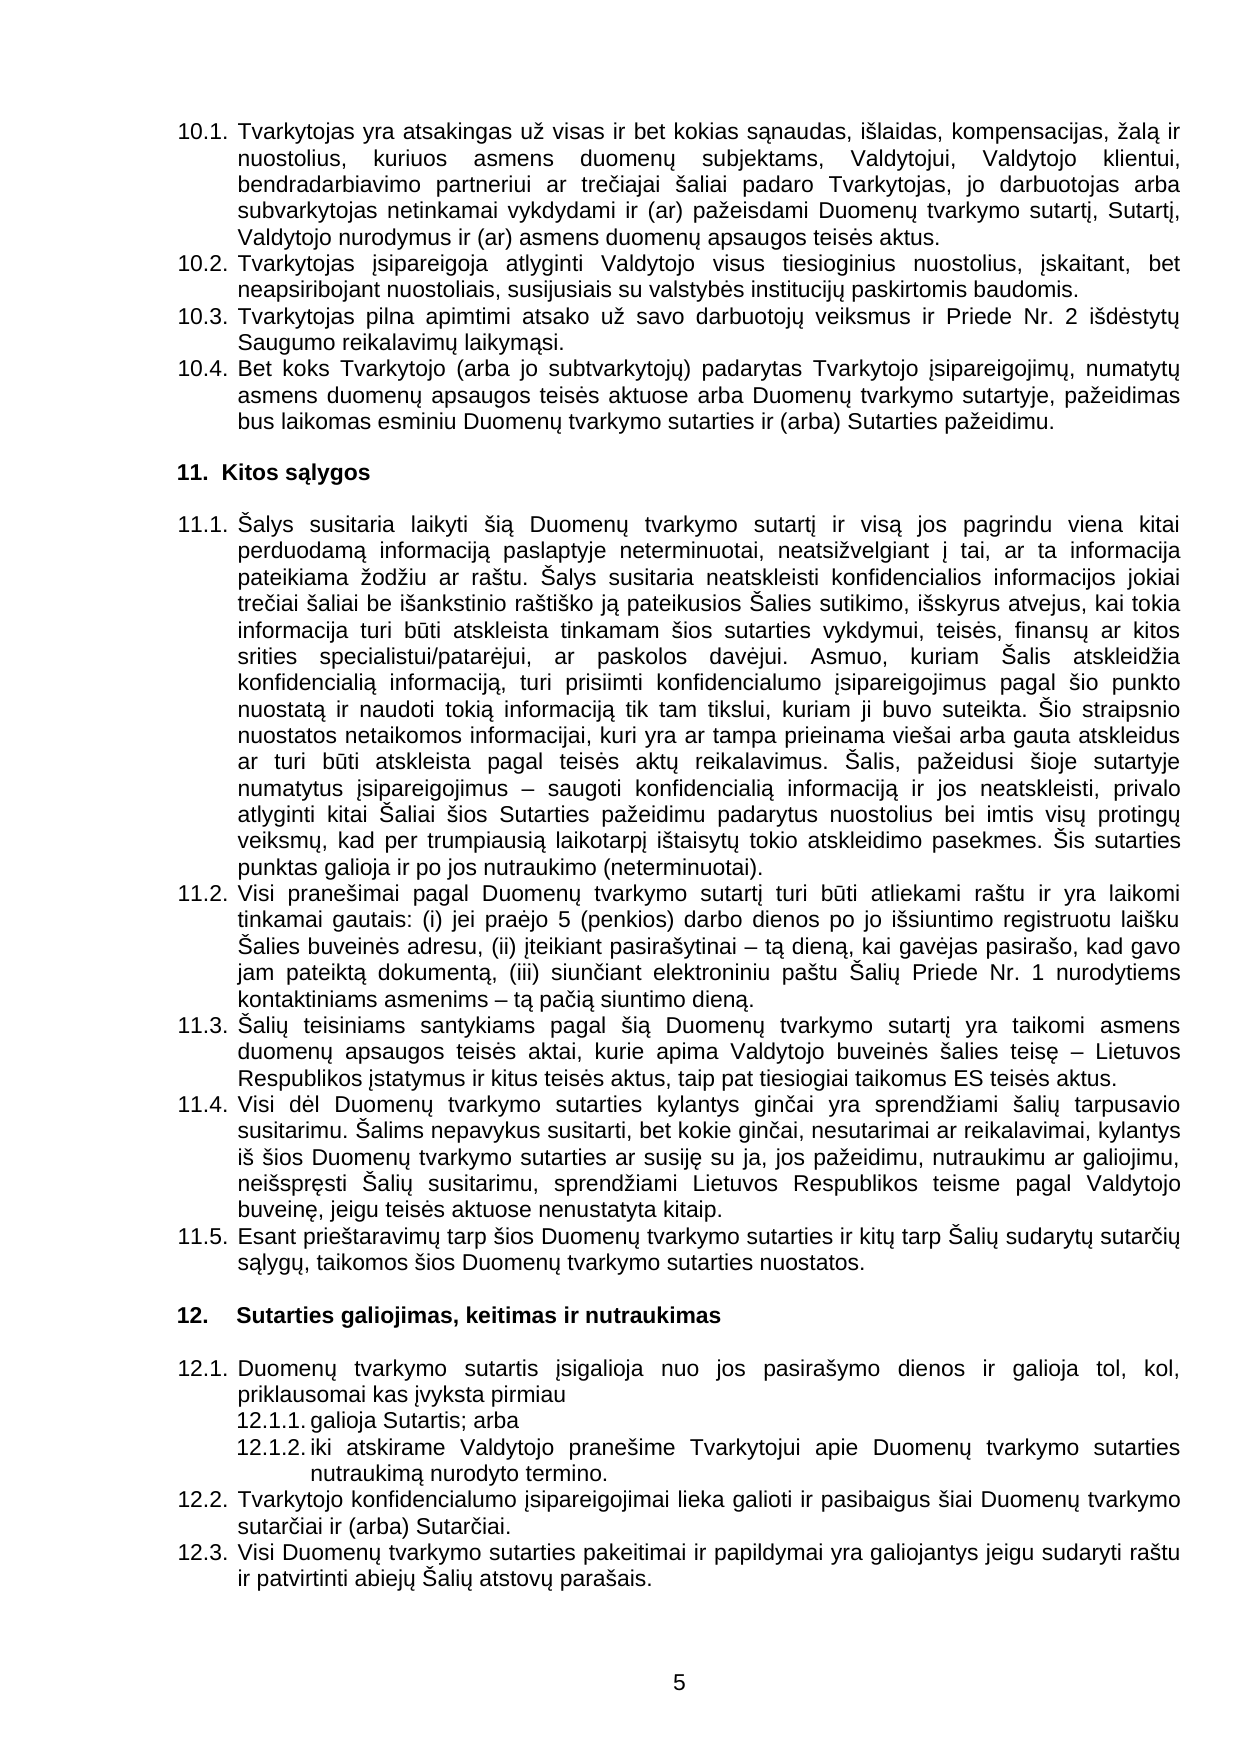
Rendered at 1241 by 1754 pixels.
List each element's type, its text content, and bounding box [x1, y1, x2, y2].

subtitle Visi pranešimai pagal Duomenų tvarkymo sutartį turi būti atliekami raštu ir yra laikomi tinkamai gautais: (i) jei praėjo 5 (penkios) darbo dienos po jo išsiuntimo registruotu laišku Šalies buveinės adresu, (ii) įteikiant pasirašytinai – tą dieną, kai gavėjas pasirašo, kad gavo jam pateiktą dokumentą, (iii) siunčiant elektroniniu paštu Šalių Priede Nr. 1 nurodytiems kontaktiniams asmenims – tą pačią siuntimo dieną. [177, 880, 1181, 1012]
subtitle Esant prieštaravimų tarp šios Duomenų tvarkymo sutarties ir kitų tarp Šalių sudarytų sutarčių sąlygų, taikomos šios Duomenų tvarkymo sutarties nuostatos. [177, 1223, 1181, 1275]
subtitle Tvarkytojo konfidencialumo įsipareigojimai lieka galioti ir pasibaigus šiai Duomenų tvarkymo sutarčiai ir (arba) Sutarčiai. [177, 1486, 1181, 1539]
subtitle Tvarkytojas pilna apimtimi atsako už savo darbuotojų veiksmus ir Priede Nr. 2 išdėstytų Saugumo reikalavimų laikymąsi. [177, 303, 1181, 355]
subtitle Visi dėl Duomenų tvarkymo sutarties kylantys ginčai yra sprendžiami šalių tarpusavio susitarimu. Šalims nepavykus susitarti, bet kokie ginčai, nesutarimai ar reikalavimai, kylantys iš šios Duomenų tvarkymo sutarties ar susiję su ja, jos pažeidimu, nutraukimu ar galiojimu, neišspręsti Šalių susitarimu, sprendžiami Lietuvos Respublikos teisme pagal Valdytojo buveinę, jeigu teisės aktuose nenustatyta kitaip. [177, 1091, 1181, 1223]
subtitle iki atskirame Valdytojo pranešime Tvarkytojui apie Duomenų tvarkymo sutarties nutraukimą nurodyto termino. [236, 1433, 1181, 1486]
subtitle Tvarkytojas yra atsakingas už visas ir bet kokias sąnaudas, išlaidas, kompensacijas, žalą ir nuostolius, kuriuos asmens duomenų subjektams, Valdytojui, Valdytojo klientui, bendradarbiavimo partneriui ar trečiajai šaliai padaro Tvarkytojas, jo darbuotojas arba subvarkytojas netinkamai vykdydami ir (ar) pažeisdami Duomenų tvarkymo sutartį, Sutartį, Valdytojo nurodymus ir (ar) asmens duomenų apsaugos teisės aktus. [177, 118, 1181, 250]
subtitle Visi Duomenų tvarkymo sutarties pakeitimai ir papildymai yra galiojantys jeigu sudaryti raštu ir patvirtinti abiejų Šalių atstovų parašais. [177, 1539, 1181, 1592]
subtitle Bet koks Tvarkytojo (arba jo subtvarkytojų) padarytas Tvarkytojo įsipareigojimų, numatytų asmens duomenų apsaugos teisės aktuose arba Duomenų tvarkymo sutartyje, pažeidimas bus laikomas esminiu Duomenų tvarkymo sutarties ir (arba) Sutarties pažeidimu. [177, 355, 1181, 434]
subtitle Tvarkytojas įsipareigoja atlyginti Valdytojo visus tiesioginius nuostolius, įskaitant, bet neapsiribojant nuostoliais, susijusiais su valstybės institucijų paskirtomis baudomis. [177, 250, 1181, 303]
subtitle Kitos sąlygos [177, 458, 1181, 485]
subtitle galioja Sutartis; arba [236, 1407, 1181, 1433]
subtitle Sutarties galiojimas, keitimas ir nutraukimas [177, 1302, 1181, 1328]
subtitle Šalių teisiniams santykiams pagal šią Duomenų tvarkymo sutartį yra taikomi asmens duomenų apsaugos teisės aktai, kurie apima Valdytojo buveinės šalies teisę – Lietuvos Respublikos įstatymus ir kitus teisės aktus, taip pat tiesiogiai taikomus ES teisės aktus. [177, 1012, 1181, 1091]
subtitle Duomenų tvarkymo sutartis įsigalioja nuo jos pasirašymo dienos ir galioja tol, kol, priklausomai kas įvyksta pirmiau [177, 1354, 1181, 1407]
subtitle Šalys susitaria laikyti šią Duomenų tvarkymo sutartį ir visą jos pagrindu viena kitai perduodamą informaciją paslaptyje neterminuotai, neatsižvelgiant į tai, ar ta informacija pateikiama žodžiu ar raštu. Šalys susitaria neatskleisti konfidencialios informacijos jokiai trečiai šaliai be išankstinio raštiško ją pateikusios Šalies sutikimo, išskyrus atvejus, kai tokia informacija turi būti atskleista tinkamam šios sutarties vykdymui, teisės, finansų ar kitos srities specialistui/patarėjui, ar paskolos davėjui. Asmuo, kuriam Šalis atskleidžia konfidencialią informaciją, turi prisiimti konfidencialumo įsipareigojimus pagal šio punkto nuostatą ir naudoti tokią informaciją tik tam tikslui, kuriam ji buvo suteikta. Šio straipsnio nuostatos netaikomos informacijai, kuri yra ar tampa prieinama viešai arba gauta atskleidus ar turi būti atskleista pagal teisės aktų reikalavimus. Šalis, pažeidusi šioje sutartyje numatytus įsipareigojimus – saugoti konfidencialią informaciją ir jos neatskleisti, privalo atlyginti kitai Šaliai šios Sutarties pažeidimu padarytus nuostolius bei imtis visų protingų veiksmų, kad per trumpiausią laikotarpį ištaisytų tokio atskleidimo pasekmes. Šis sutarties punktas galioja ir po jos nutraukimo (neterminuotai). [177, 511, 1181, 880]
